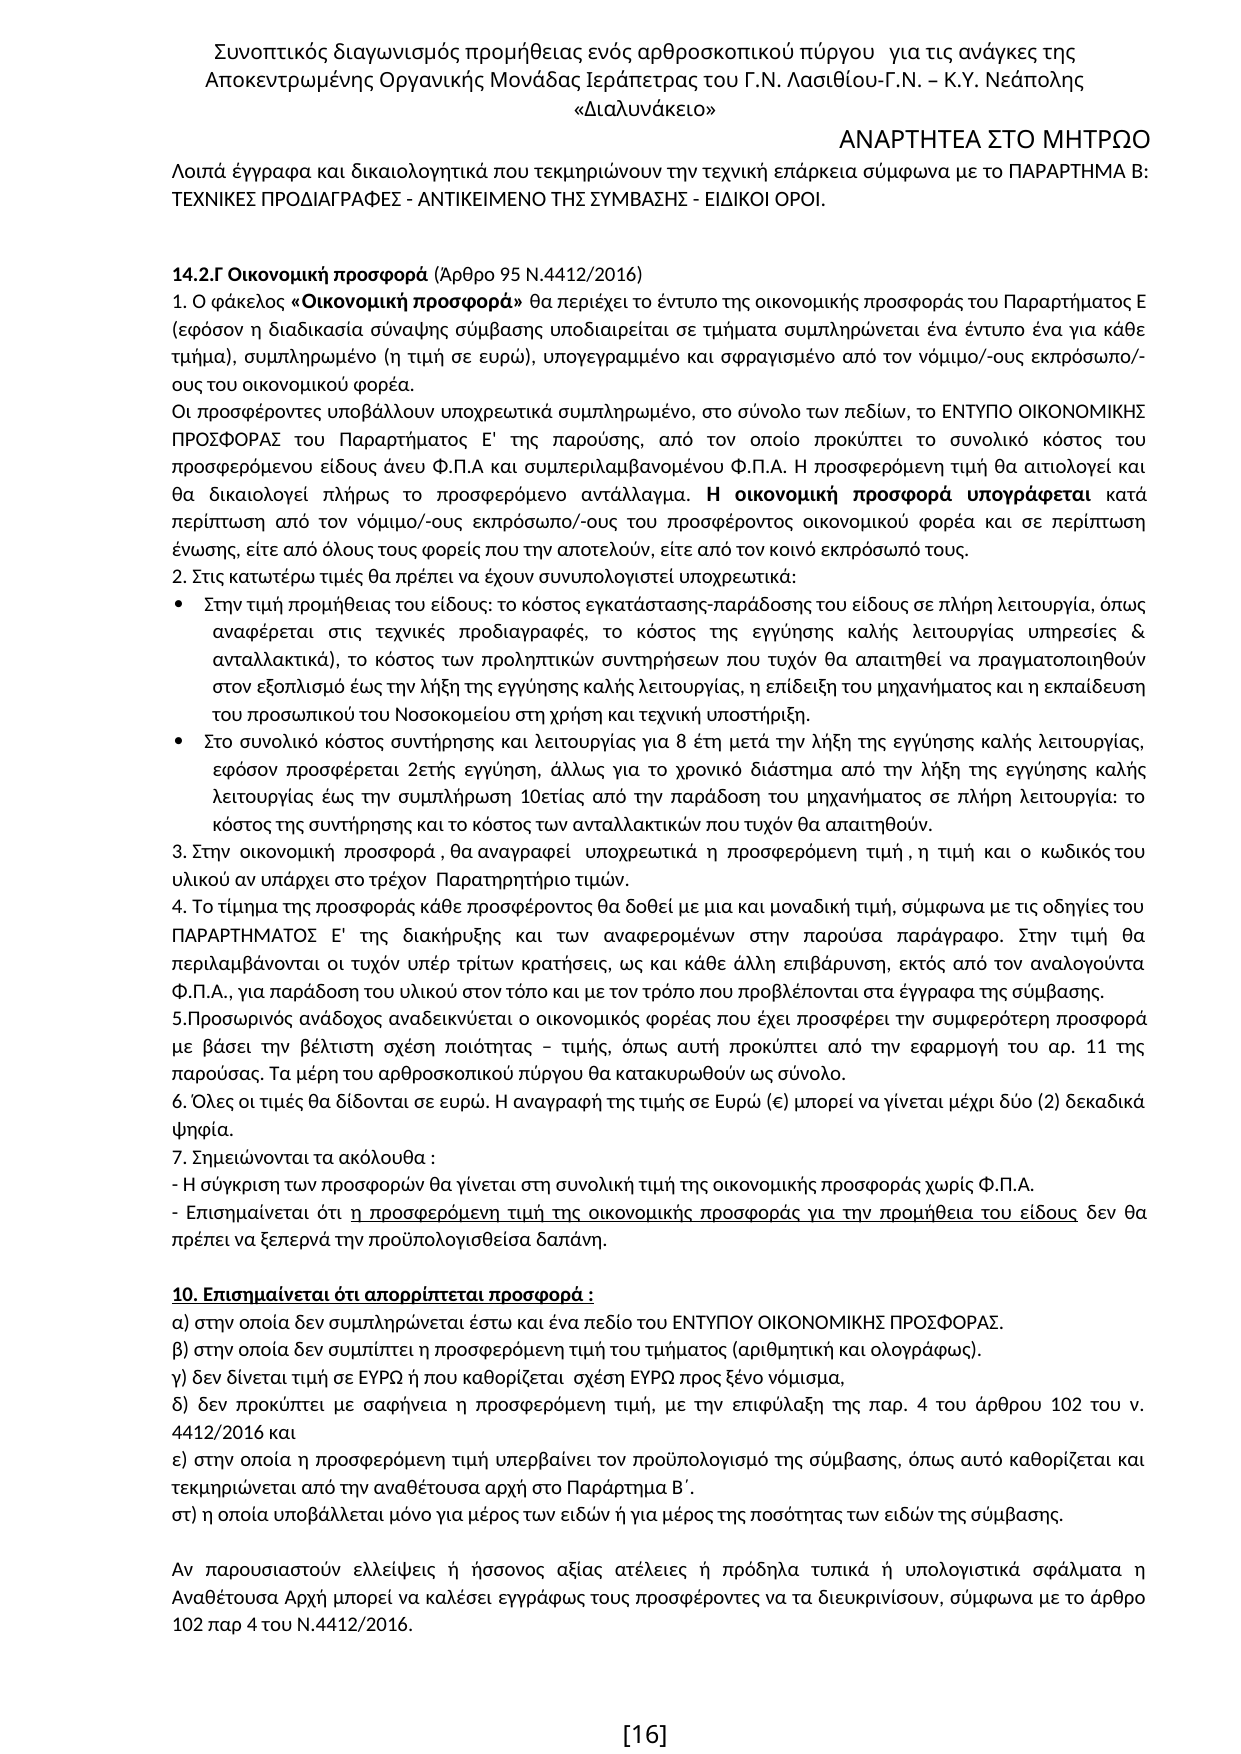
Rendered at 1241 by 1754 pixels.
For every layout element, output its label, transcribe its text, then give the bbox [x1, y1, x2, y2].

text 1. Ο φάκελος «Οικονομική προσφορά» θα περιέχει το έντυπο της οικονομικής προσφοράς του Παραρτήματος Ε (εφόσον η διαδικασία σύναψης σύμβασης υποδιαιρείται σε τμήματα συμπληρώνεται ένα έντυπο ένα για κάθε τμήμα), συμπληρωμένο (η τιμή σε ευρώ), υπογεγραμμένο και σφραγισμένο από τον νόμιμο/-ους εκπρόσωπο/-ους του οικονομικού φορέα. [172, 287, 1147, 397]
text β) στην οποία δεν συμπίπτει η προσφερόμενη τιμή του τμήματος (αριθμητική και ολογράφως). [172, 1335, 1147, 1362]
list Στο συνολικό κόστος συντήρησης και λειτουργίας για 8 έτη μετά την λήξη της εγγύησης καλής λειτουργίας, εφόσον προσφέρεται 2ετής εγγύηση, άλλως για το χρονικό διάστημα από την λήξη της εγγύησης καλής λειτουργίας έως την συμπλήρωση 10ετίας από την παράδοση του μηχανήματος σε πλήρη λειτουργία: το κόστος της συντήρησης και το κόστος των ανταλλακτικών που τυχόν θα απαιτηθούν. [175, 727, 1147, 837]
text δ) δεν προκύπτει με σαφήνεια η προσφερόμενη τιμή, με την επιφύλαξη της παρ. 4 του άρθρου 102 του ν. 4412/2016 και [172, 1390, 1147, 1445]
text 5.Προσωρινός ανάδοχος αναδεικνύεται ο οικονομικός φορέας που έχει προσφέρει την συμφερότερη προσφορά με βάσει την βέλτιστη σχέση ποιότητας – τιμής, όπως αυτή προκύπτει από την εφαρμογή του αρ. 11 της παρούσας. Τα μέρη του αρθροσκοπικού πύργου θα κατακυρωθούν ως σύνολο. [172, 1004, 1147, 1086]
text 14.2.Γ Οικονομική προσφορά (Άρθρο 95 Ν.4412/2016) [172, 258, 1147, 287]
text - Επισηµαίνεται ότι η προσφερόµενη τιµή της οικονοµικής προσφοράς για την προμήθεια του είδους δεν θα πρέπει να ξεπερνά την προϋπολογισθείσα δαπάνη. [172, 1197, 1147, 1252]
text α) στην οποία δεν συμπληρώνεται έστω και ένα πεδίο του ΕΝΤΥΠΟΥ ΟΙΚΟΝΟΜΙΚΗΣ ΠΡΟΣΦΟΡΑΣ. [172, 1307, 1147, 1335]
text 7. Σημειώνονται τα ακόλουθα : [172, 1142, 1147, 1170]
text Λοιπά έγγραφα και δικαιολογητικά που τεκμηριώνουν την τεχνική επάρκεια σύμφωνα με το ΠΑΡΑΡΤΗΜΑ Β: ΤΕΧΝΙΚΕΣ ΠΡΟΔΙΑΓΡΑΦΕΣ - ΑΝΤΙΚΕΙΜΕΝΟ ΤΗΣ ΣΥΜΒΑΣΗΣ - ΕΙΔΙΚΟΙ ΟΡΟΙ. [172, 156, 1151, 212]
text 10. Επισημαίνεται ότι απορρίπτεται προσφορά : [172, 1280, 599, 1307]
text 6. Όλες οι τιμές θα δίδονται σε ευρώ. Η αναγραφή της τιμής σε Ευρώ (€) μπορεί να γίνεται μέχρι δύο (2) δεκαδικά ψηφία. [172, 1086, 1147, 1142]
text Οι προσφέροντες υποβάλλουν υποχρεωτικά συμπληρωμένο, στο σύνολο των πεδίων, το ΕΝΤΥΠΟ ΟΙΚΟΝΟΜΙΚΗΣ ΠΡΟΣΦΟΡΑΣ του Παραρτήματος E' της παρούσης, από τον οποίο προκύπτει το συνολικό κόστος του προσφερόμενου είδους άνευ Φ.Π.Α και συμπεριλαμβανομένου Φ.Π.Α. Η προσφερόμενη τιμή θα αιτιολογεί και θα δικαιολογεί πλήρως το προσφερόμενο αντάλλαγμα. Η οικονομική προσφορά υπογράφεται κατά περίπτωση από τον νόμιμο/-ους εκπρόσωπο/-ους του προσφέροντος οικονομικού φορέα και σε περίπτωση ένωσης, είτε από όλους τους φορείς που την αποτελούν, είτε από τον κοινό εκπρόσωπό τους. [172, 397, 1147, 562]
text γ) δεν δίνεται τιμή σε ΕΥΡΩ ή που καθορίζεται σχέση ΕΥΡΩ προς ξένο νόμισμα, [172, 1362, 1147, 1390]
text - Η σύγκριση των προσφορών θα γίνεται στη συνολική τιµή της οικονοµικής προσφοράς χωρίς Φ.Π.Α. [172, 1170, 1147, 1197]
text 2. Στις κατωτέρω τιμές θα πρέπει να έχουν συνυπολογιστεί υποχρεωτικά: [172, 562, 1147, 589]
text στ) η οποία υποβάλλεται μόνο για μέρος των ειδών ή για μέρος της ποσότητας των ειδών της σύμβασης. [172, 1500, 1147, 1527]
text Αν παρουσιαστούν ελλείψεις ή ήσσονος αξίας ατέλειες ή πρόδηλα τυπικά ή υπολογιστικά σφάλματα η Αναθέτουσα Αρχή μπορεί να καλέσει εγγράφως τους προσφέροντες να τα διευκρινίσουν, σύμφωνα με το άρθρο 102 παρ 4 του Ν.4412/2016. [172, 1555, 1147, 1637]
list Στην τιμή προμήθειας του είδους: το κόστος εγκατάστασης-παράδοσης του είδους σε πλήρη λειτουργία, όπως αναφέρεται στις τεχνικές προδιαγραφές, το κόστος της εγγύησης καλής λειτουργίας υπηρεσίες & ανταλλακτικά), το κόστος των προληπτικών συντηρήσεων που τυχόν θα απαιτηθεί να πραγματοποιηθούν στον εξοπλισμό έως την λήξη της εγγύησης καλής λειτουργίας, η επίδειξη του μηχανήματος και η εκπαίδευση του προσωπικού του Νοσοκομείου στη χρήση και τεχνική υποστήριξη. [175, 589, 1147, 727]
text ε) στην οποία η προσφερόμενη τιμή υπερβαίνει τον προϋπολογισμό της σύμβασης, όπως αυτό καθορίζεται και τεκμηριώνεται από την αναθέτουσα αρχή στο Παράρτημα Β΄. [172, 1445, 1147, 1500]
text 4. Το τίμημα της προσφοράς κάθε προσφέροντος θα δοθεί με μια και μοναδική τιμή, σύμφωνα με τις οδηγίες του ΠΑΡΑΡΤΗΜΑΤΟΣ Ε' της διακήρυξης και των αναφερομένων στην παρούσα παράγραφο. Στην τιμή θα περιλαμβάνονται οι τυχόν υπέρ τρίτων κρατήσεις, ως και κάθε άλλη επιβάρυνση, εκτός από τον αναλογούντα Φ.Π.Α., για παράδοση του υλικού στον τόπο και με τον τρόπο που προβλέπονται στα έγγραφα της σύμβασης. [172, 892, 1147, 1004]
text 3. Στην οικονομική προσφορά , θα αναγραφεί υποχρεωτικά η προσφερόμενη τιμή , η τιμή και ο κωδικός του υλικού αν υπάρχει στο τρέχον Παρατηρητήριο τιμών. [172, 837, 1147, 892]
